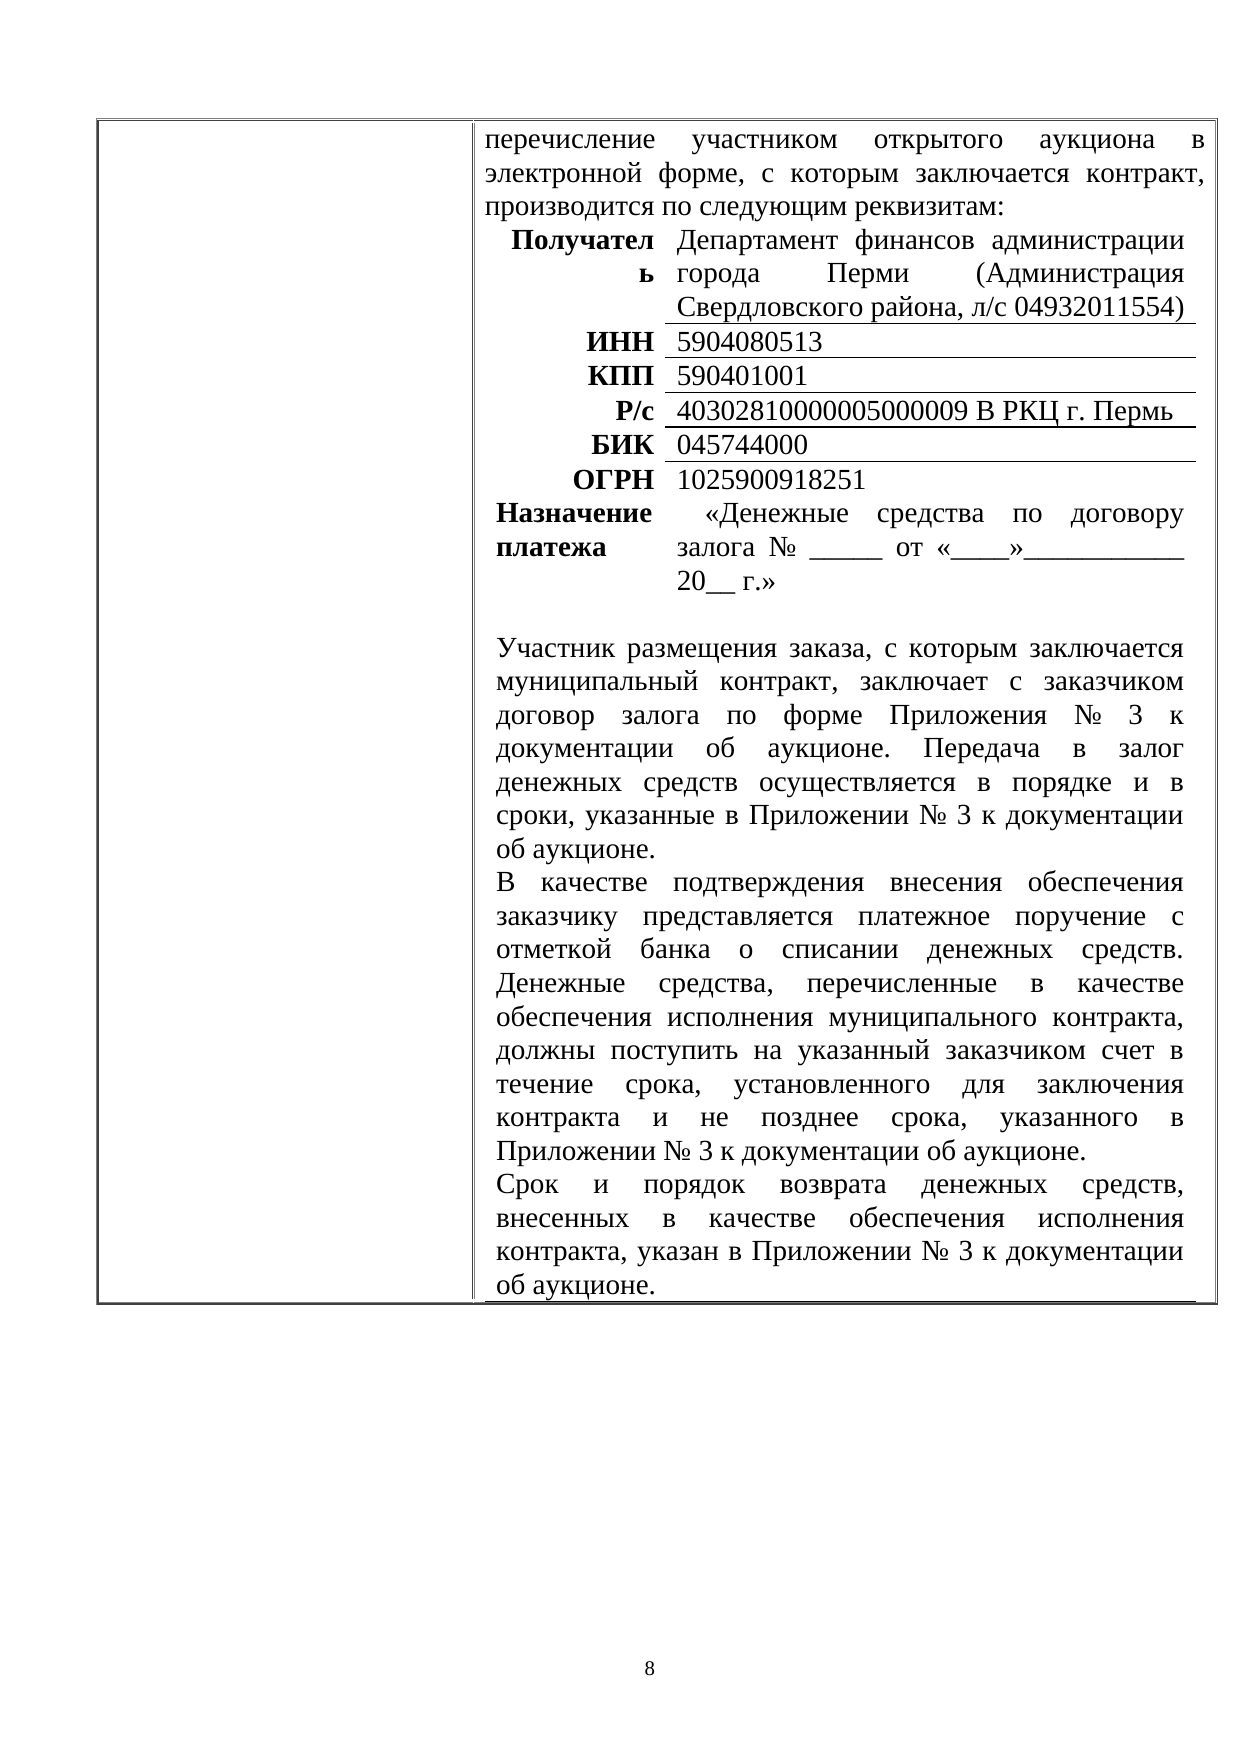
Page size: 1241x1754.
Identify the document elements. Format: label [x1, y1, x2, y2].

table_cell [99, 121, 473, 1302]
table_cell [473, 119, 1215, 1302]
